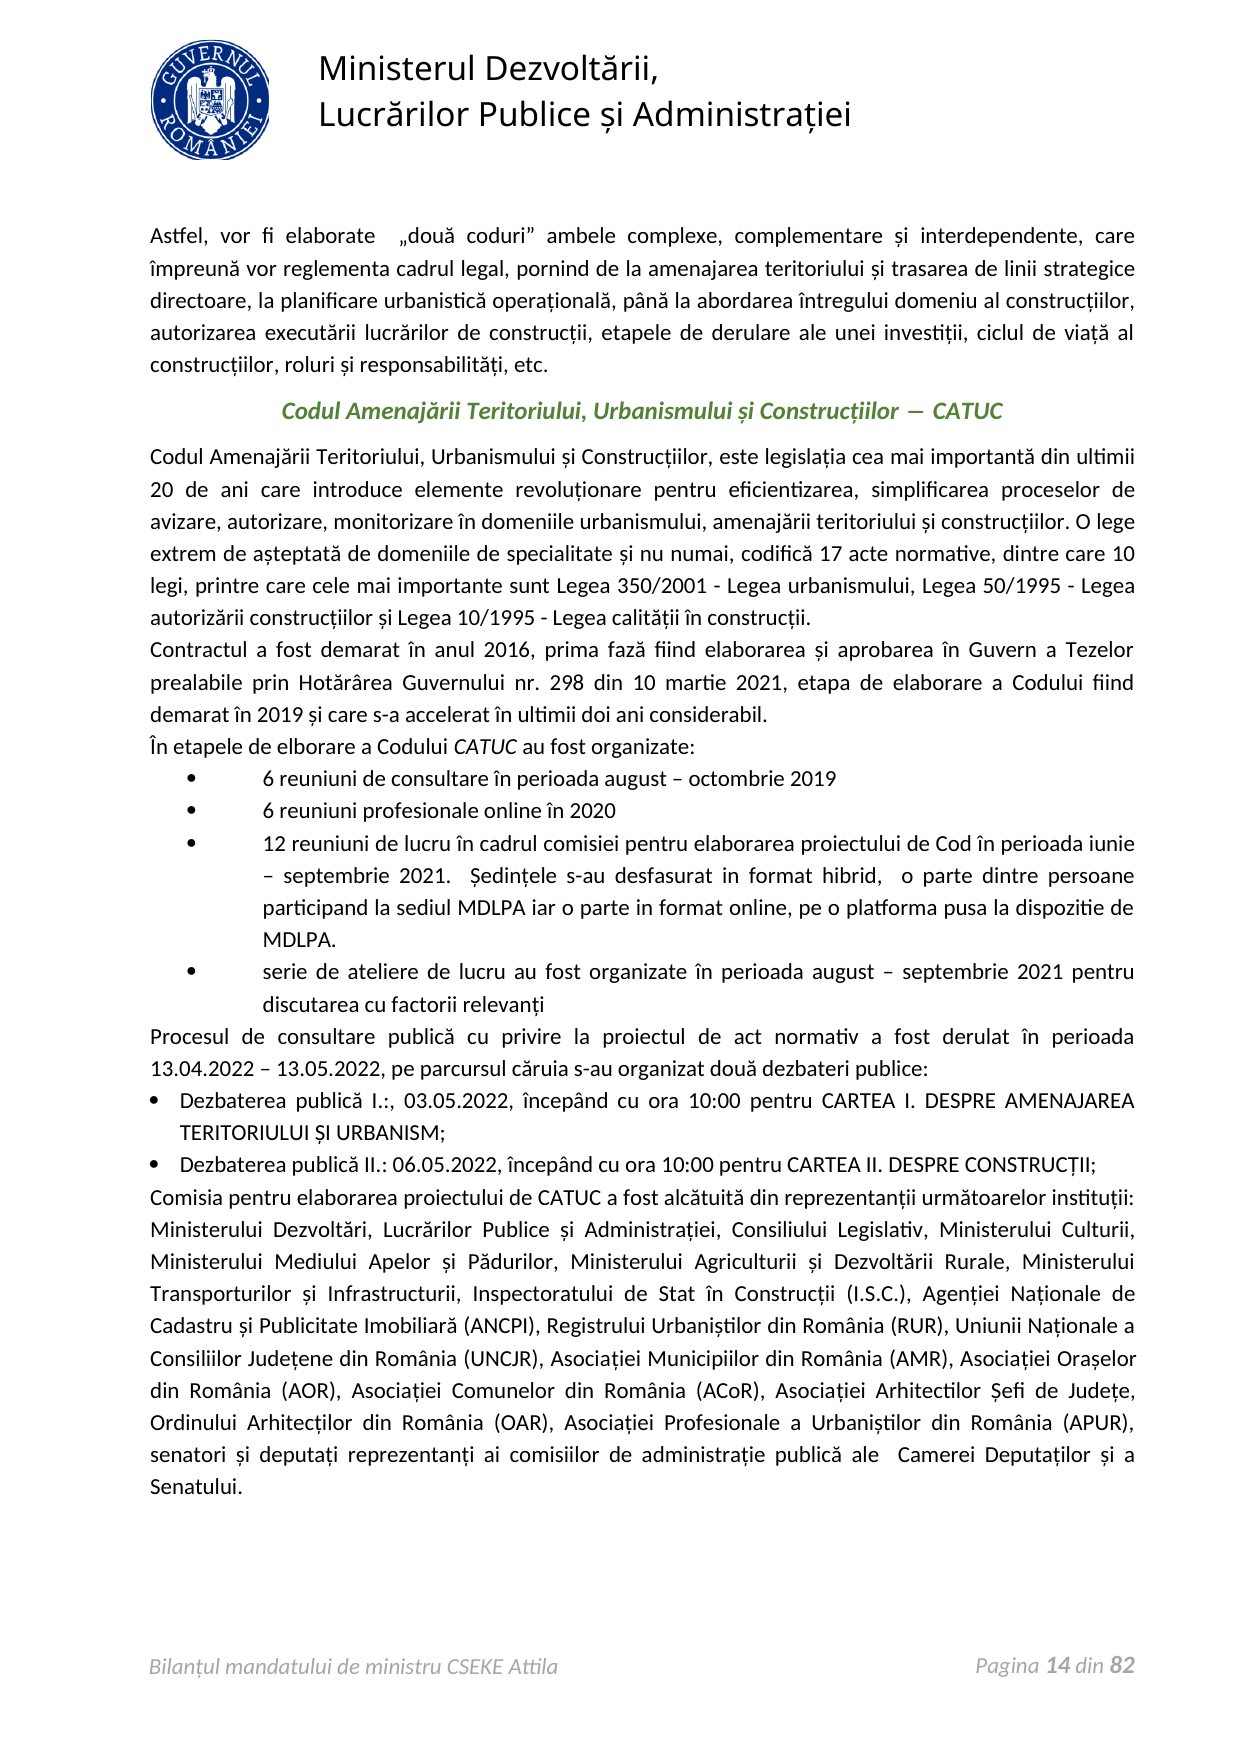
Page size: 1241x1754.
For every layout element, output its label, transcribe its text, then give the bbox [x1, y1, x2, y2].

list Dezbaterea publică I.:, 03.05.2022, începând cu ora 10:00 pentru CARTEA I. DESPRE AMENAJAREA TERITORIULUI ȘI URBANISM; [150, 1086, 1137, 1146]
text Codul Amenajării Teritoriului, Urbanismului și Construcțiilor ― CATUC [150, 395, 1137, 426]
text În etapele de elborare a Codului CATUC au fost organizate: [150, 732, 1137, 760]
text Codul Amenajării Teritoriului, Urbanismului și Construcțiilor, este legislația cea mai importantă din ultimii 20 de ani care introduce elemente revoluționare pentru eficientizarea, simplificarea proceselor de avizare, autorizare, monitorizare în domeniile urbanismului, amenajării teritoriului și construcțiilor. O lege extrem de așteptată de domeniile de specialitate și nu numai, codifică 17 acte normative, dintre care 10 legi, printre care cele mai importante sunt Legea 350/2001 - Legea urbanismului, Legea 50/1995 - Legea autorizării construcțiilor și Legea 10/1995 - Legea calității în construcții. [150, 442, 1137, 631]
list 6 reuniuni de consultare în perioada august – octombrie 2019 [187, 764, 1137, 792]
list 12 reuniuni de lucru în cadrul comisiei pentru elaborarea proiectului de Cod în perioada iunie – septembrie 2021. Ședințele s-au desfasurat in format hibrid, o parte dintre persoane participand la sediul MDLPA iar o parte in format online, pe o platforma pusa la dispozitie de MDLPA. [187, 829, 1137, 953]
list Dezbaterea publică II.: 06.05.2022, începând cu ora 10:00 pentru CARTEA II. DESPRE CONSTRUCȚII; [150, 1151, 1137, 1179]
list 6 reuniuni profesionale online în 2020 [187, 797, 1137, 824]
text Astfel, vor fi elaborate „două coduri” ambele complexe, complementare și interdependente, care împreună vor reglementa cadrul legal, pornind de la amenajarea teritoriului și trasarea de linii strategice directoare, la planificare urbanistică operațională, până la abordarea întregului domeniu al construcțiilor, autorizarea executării lucrărilor de construcții, etapele de derulare ale unei investiții, ciclul de viață al construcțiilor, roluri și responsabilități, etc. [150, 222, 1137, 378]
list serie de ateliere de lucru au fost organizate în perioada august – septembrie 2021 pentru discutarea cu factorii relevanți [187, 957, 1137, 1018]
text Comisia pentru elaborarea proiectului de CATUC a fost alcătuită din reprezentanții următoarelor instituții: Ministerului Dezvoltări, Lucrărilor Publice și Administrației, Consiliului Legislativ, Ministerului Culturii, Ministerului Mediului Apelor și Pădurilor, Ministerului Agriculturii și Dezvoltării Rurale, Ministerului Transporturilor și Infrastructurii, Inspectoratului de Stat în Construcții (I.S.C.), Agenției Naționale de Cadastru şi Publicitate Imobiliară (ANCPI), Registrului Urbaniștilor din România (RUR), Uniunii Naționale a Consiliilor Județene din România (UNCJR), Asociaţiei Municipiilor din România (AMR), Asociaţiei Orașelor din România (AOR), Asociaţiei Comunelor din România (ACoR), Asociaţiei Arhitectilor Șefi de Județe, Ordinului Arhitecților din România (OAR), Asociației Profesionale a Urbaniștilor din România (APUR), senatori și deputați reprezentanți ai comisiilor de administrație publică ale Camerei Deputaților și a Senatului. [150, 1183, 1137, 1501]
picture [150, 39, 269, 159]
text Contractul a fost demarat în anul 2016, prima fază fiind elaborarea și aprobarea în Guvern a Tezelor prealabile prin Hotărârea Guvernului nr. 298 din 10 martie 2021, etapa de elaborare a Codului fiind demarat în 2019 și care s-a accelerat în ultimii doi ani considerabil. [150, 636, 1137, 728]
text Procesul de consultare publică cu privire la proiectul de act normativ a fost derulat în perioada 13.04.2022 – 13.05.2022, pe parcursul căruia s-au organizat două dezbateri publice: [150, 1022, 1137, 1082]
